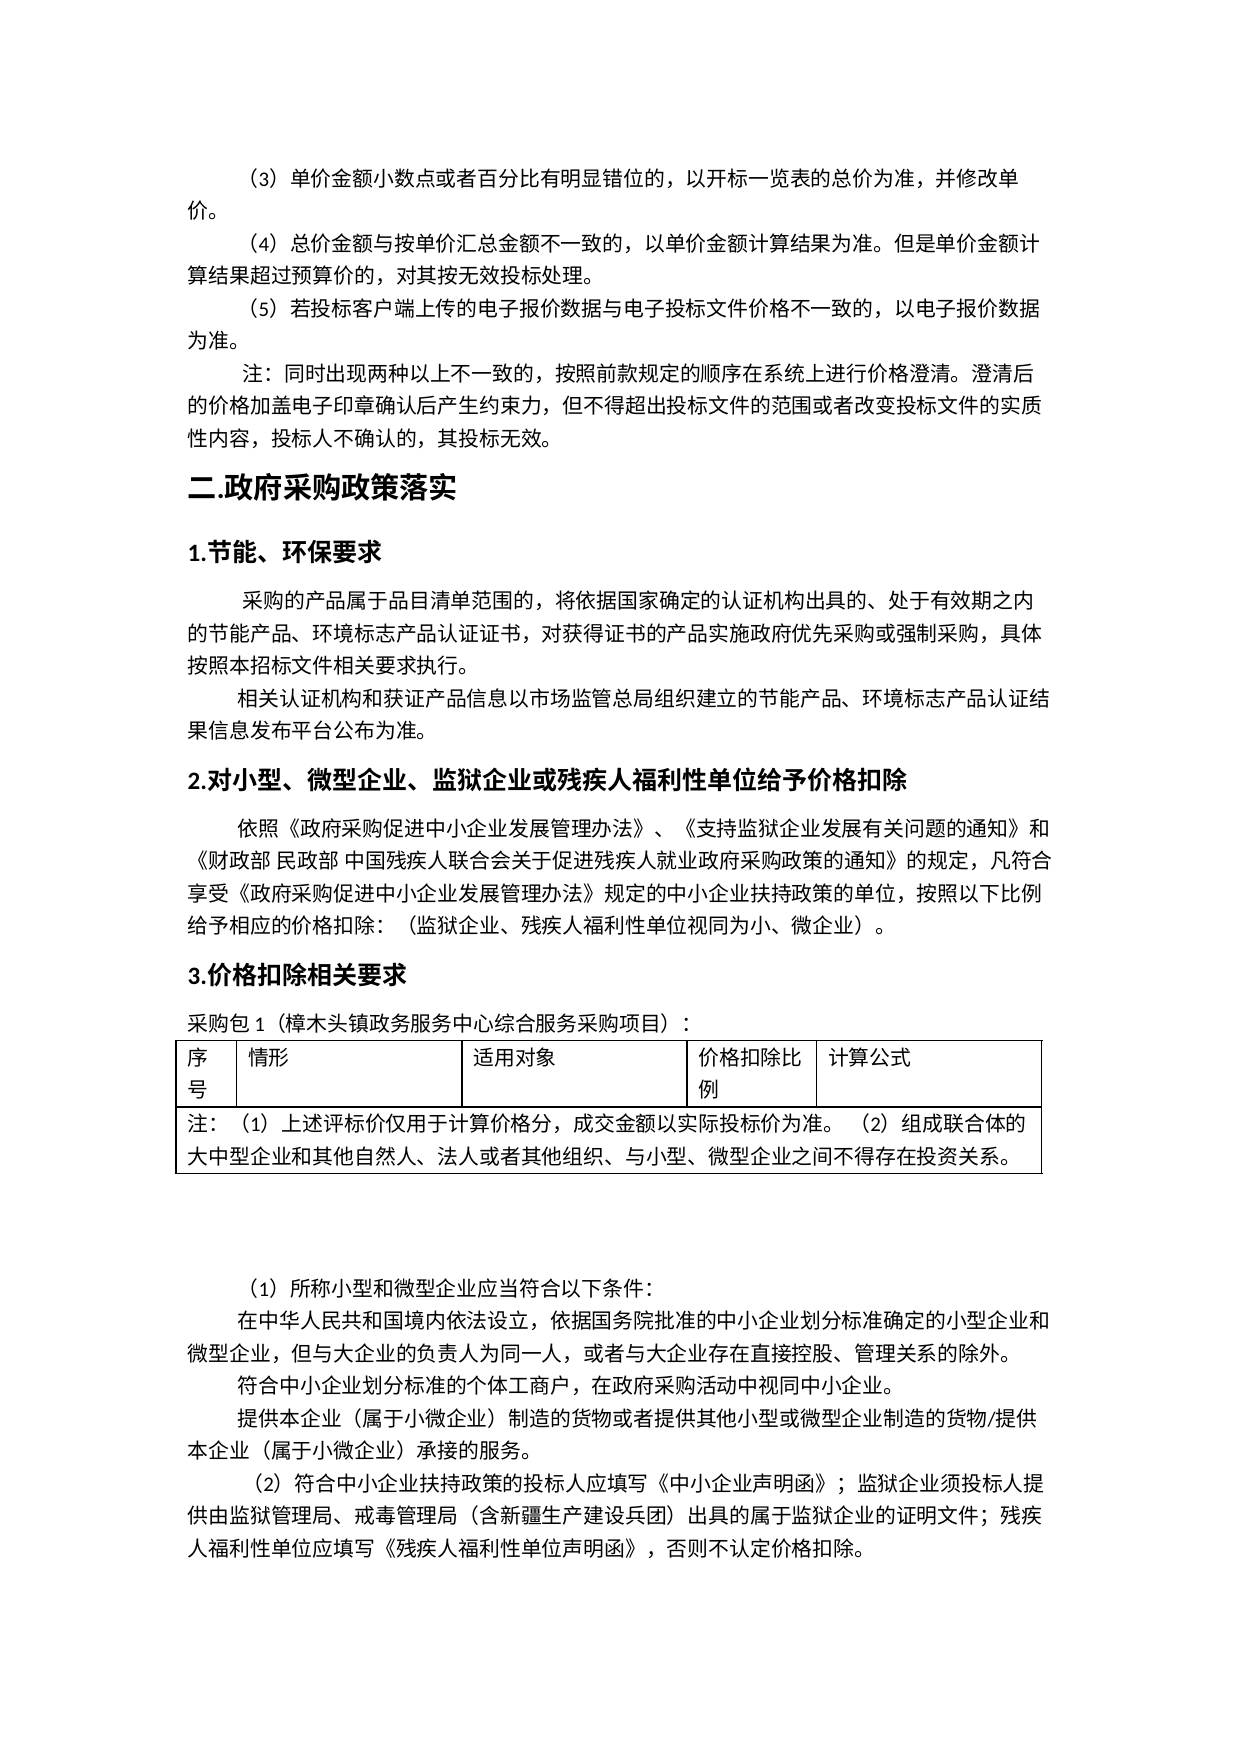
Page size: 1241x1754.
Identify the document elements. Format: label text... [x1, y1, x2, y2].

text （5）若投标客户端上传的电子报价数据与电子投标文件价格不一致的，以电子报价数据为准。 [187, 292, 1053, 357]
text 3.价格扣除相关要求 [187, 942, 1053, 1007]
text （1）所称小型和微型企业应当符合以下条件： [187, 1272, 1053, 1304]
table_header 适用对象 [463, 1041, 686, 1106]
text （3）单价金额小数点或者百分比有明显错位的，以开标一览表的总价为准，并修改单价。 [187, 162, 1053, 227]
text （2）符合中小企业扶持政策的投标人应填写《中小企业声明函》；监狱企业须投标人提供由监狱管理局、戒毒管理局（含新疆生产建设兵团）出具的属于监狱企业的证明文件；残疾人福利性单位应填写《残疾人福利性单位声明函》，否则不认定价格扣除。 [187, 1467, 1053, 1564]
text 在中华人民共和国境内依法设立，依据国务院批准的中小企业划分标准确定的小型企业和微型企业，但与大企业的负责人为同一人，或者与大企业存在直接控股、管理关系的除外。 [187, 1304, 1053, 1369]
text 采购包1（樟木头镇政务服务中心综合服务采购项目）： [187, 1007, 1053, 1039]
text 采购的产品属于品目清单范围的，将依据国家确定的认证机构出具的、处于有效期之内的节能产品、环境标志产品认证证书，对获得证书的产品实施政府优先采购或强制采购，具体按照本招标文件相关要求执行。 [187, 584, 1053, 682]
table_header 价格扣除比例 [688, 1041, 816, 1106]
table_header 序号 [177, 1041, 236, 1106]
text 二.政府采购政策落实 [187, 454, 1053, 519]
text 注：同时出现两种以上不一致的，按照前款规定的顺序在系统上进行价格澄清。澄清后的价格加盖电子印章确认后产生约束力，但不得超出投标文件的范围或者改变投标文件的实质性内容，投标人不确认的，其投标无效。 [187, 357, 1053, 454]
text 1.节能、环保要求 [187, 519, 1053, 584]
text 符合中小企业划分标准的个体工商户，在政府采购活动中视同中小企业。 [187, 1369, 1053, 1402]
text 2.对小型、微型企业、监狱企业或残疾人福利性单位给予价格扣除 [187, 747, 1053, 812]
table_header 情形 [237, 1041, 461, 1106]
text （4）总价金额与按单价汇总金额不一致的，以单价金额计算结果为准。但是单价金额计算结果超过预算价的，对其按无效投标处理。 [187, 227, 1053, 292]
text 相关认证机构和获证产品信息以市场监管总局组织建立的节能产品、环境标志产品认证结果信息发布平台公布为准。 [187, 682, 1053, 747]
table_header 计算公式 [817, 1041, 1041, 1106]
text 提供本企业（属于小微企业）制造的货物或者提供其他小型或微型企业制造的货物/提供本企业（属于小微企业）承接的服务。 [187, 1402, 1053, 1467]
table_cell 注：（1）上述评标价仅用于计算价格分，成交金额以实际投标价为准。 （2）组成联合体的大中型企业和其他自然人、法人或者其他组织、与小型、微型企业之间不得存在投资关系。 [177, 1108, 1041, 1173]
text 依照《政府采购促进中小企业发展管理办法》、《支持监狱企业发展有关问题的通知》和《财政部 民政部 中国残疾人联合会关于促进残疾人就业政府采购政策的通知》的规定，凡符合享受《政府采购促进中小企业发展管理办法》规定的中小企业扶持政策的单位，按照以下比例给予相应的价格扣除：（监狱企业、残疾人福利性单位视同为小、微企业）。 [187, 812, 1053, 942]
